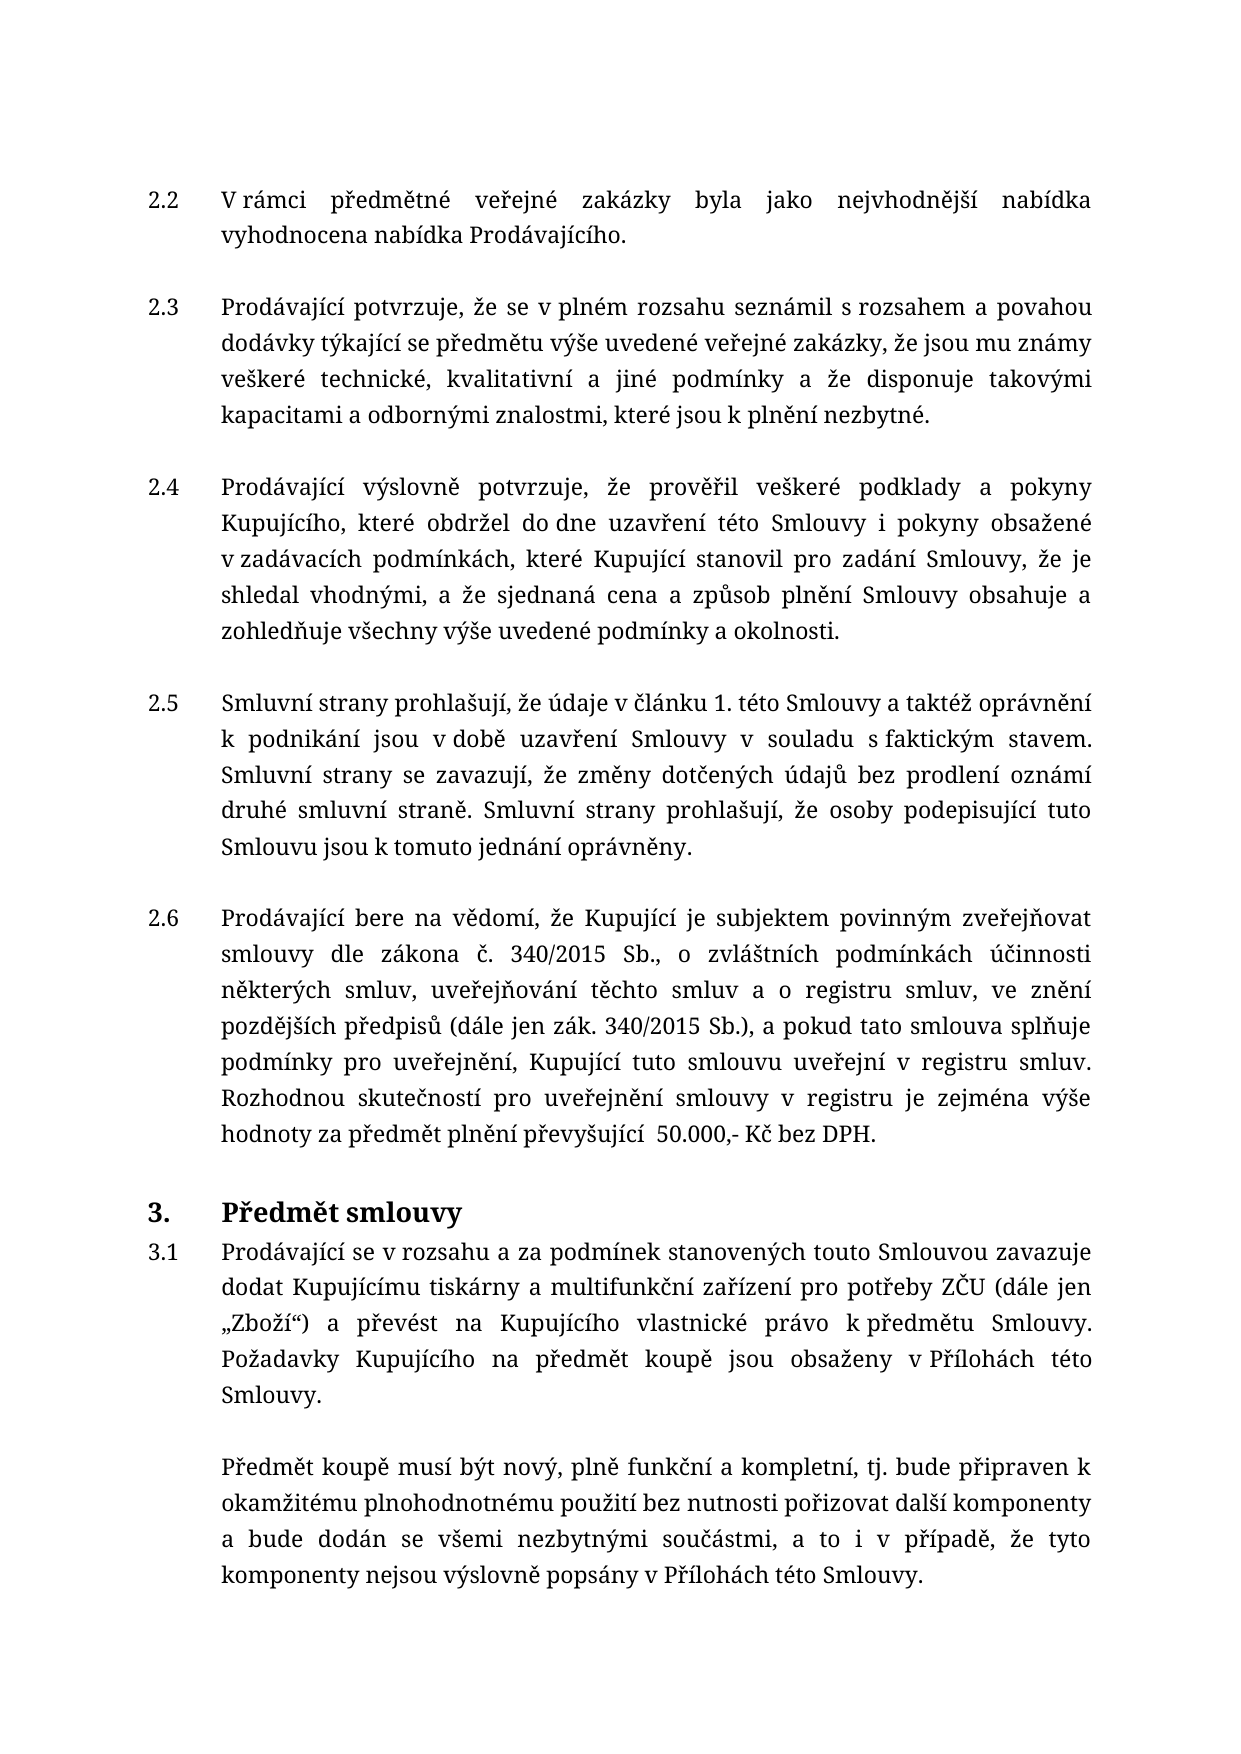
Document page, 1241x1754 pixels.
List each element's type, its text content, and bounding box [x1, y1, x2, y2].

text 2.3 Prodávající potvrzuje, že se v plném rozsahu seznámil s rozsahem a povahou dodávky týkající se předmětu výše uvedené veřejné zakázky, že jsou mu známy veškeré technické, kvalitativní a jiné podmínky a že disponuje takovými kapacitami a odbornými znalostmi, které jsou k plnění nezbytné. [148, 291, 1093, 430]
text 3. Předmět smlouvy [148, 1193, 1093, 1230]
text 2.6 Prodávající bere na vědomí, že Kupující je subjektem povinným zveřejňovat smlouvy dle zákona č. 340/2015 Sb., o zvláštních podmínkách účinnosti některých smluv, uveřejňování těchto smluv a o registru smluv, ve znění pozdějších předpisů (dále jen zák. 340/2015 Sb.), a pokud tato smlouva splňuje podmínky pro uveřejnění, Kupující tuto smlouvu uveřejní v registru smluv. Rozhodnou skutečností pro uveřejnění smlouvy v registru je zejména výše hodnoty za předmět plnění převyšující 50.000,- Kč bez DPH. [148, 902, 1093, 1149]
text 2.4 Prodávající výslovně potvrzuje, že prověřil veškeré podklady a pokyny Kupujícího, které obdržel do dne uzavření této Smlouvy i pokyny obsažené v zadávacích podmínkách, které Kupující stanovil pro zadání Smlouvy, že je shledal vhodnými, a že sjednaná cena a způsob plnění Smlouvy obsahuje a zohledňuje všechny výše uvedené podmínky a okolnosti. [148, 471, 1093, 646]
text 3.1 Prodávající se v rozsahu a za podmínek stanovených touto Smlouvou zavazuje dodat Kupujícímu tiskárny a multifunkční zařízení pro potřeby ZČU (dále jen „Zboží“) a převést na Kupujícího vlastnické právo k předmětu Smlouvy. Požadavky Kupujícího na předmět koupě jsou obsaženy v Přílohách této Smlouvy. [148, 1235, 1093, 1410]
text Předmět koupě musí být nový, plně funkční a kompletní, tj. bude připraven k okamžitému plnohodnotnému použití bez nutnosti pořizovat další komponenty a bude dodán se všemi nezbytnými součástmi, a to i v případě, že tyto komponenty nejsou výslovně popsány v Přílohách této Smlouvy. [148, 1451, 1093, 1590]
text 2.5 Smluvní strany prohlašují, že údaje v článku 1. této Smlouvy a taktéž oprávnění k podnikání jsou v době uzavření Smlouvy v souladu s faktickým stavem. Smluvní strany se zavazují, že změny dotčených údajů bez prodlení oznámí druhé smluvní straně. Smluvní strany prohlašují, že osoby podepisující tuto Smlouvu jsou k tomuto jednání oprávněny. [148, 687, 1093, 862]
text 2.2 V rámci předmětné veřejné zakázky byla jako nejvhodnější nabídka vyhodnocena nabídka Prodávajícího. [148, 183, 1093, 251]
